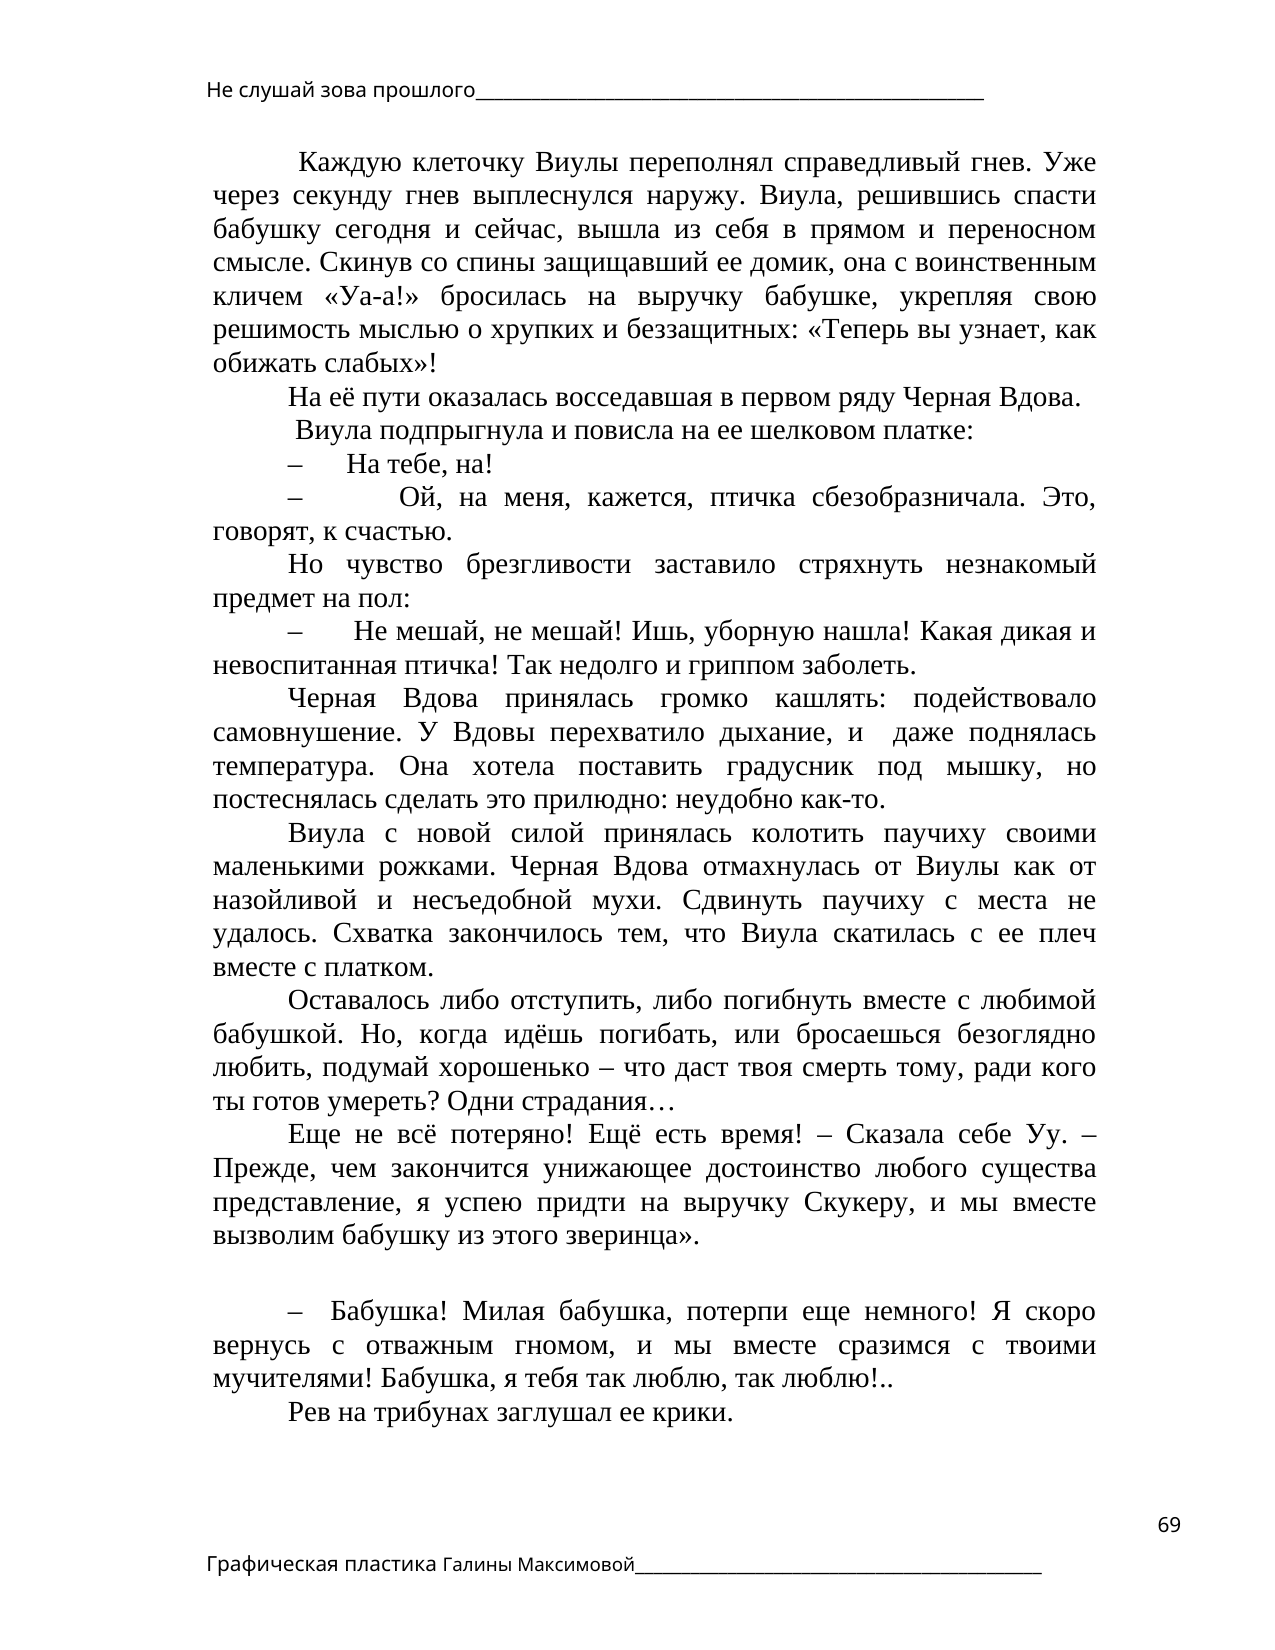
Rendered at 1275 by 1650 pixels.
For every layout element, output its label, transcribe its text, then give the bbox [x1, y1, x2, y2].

text – Ой, на меня, кажется, птичка сбезобразничала. Это, говорят, к счастью. [213, 479, 1097, 546]
text Виула подпрыгнула и повисла на ее шелковом платке: [213, 412, 1097, 446]
text – Бабушка! Милая бабушка, потерпи еще немного! Я скоро вернусь с отважным гномом, и мы вместе сразимся с твоими мучителями! Бабушка, я тебя так люблю, так люблю!.. [213, 1293, 1097, 1394]
text На её пути оказалась восседавшая в первом ряду Черная Вдова. [213, 379, 1097, 412]
text – Не мешай, не мешай! Ишь, уборную нашла! Какая дикая и невоспитанная птичка! Так недолго и гриппом заболеть. [213, 613, 1097, 681]
text Каждую клеточку Виулы переполнял справедливый гнев. Уже через секунду гнев выплеснулся наружу. Виула, решившись спасти бабушку сегодня и сейчас, вышла из себя в прямом и переносном смысле. Скинув со спины защищавший ее домик, она с воинственным кличем «Уа-а!» бросилась на выручку бабушке, укрепляя свою решимость мыслью о хрупких и беззащитных: «Теперь вы узнает, как обижать слабых»! [213, 144, 1097, 379]
text – На тебе, на! [213, 446, 1097, 479]
text Еще не всё потеряно! Ещё есть время! – Сказала себе Уу. – Прежде, чем закончится унижающее достоинство любого существа представление, я успею придти на выручку Скукеру, и мы вместе вызволим бабушку из этого зверинца». [213, 1117, 1097, 1251]
text Черная Вдова принялась громко кашлять: подействовало самовнушение. У Вдовы перехватило дыхание, и даже поднялась температура. Она хотела поставить градусник под мышку, но постеснялась сделать это прилюдно: неудобно как-то. [213, 681, 1097, 815]
text Оставалось либо отступить, либо погибнуть вместе с любимой бабушкой. Но, когда идёшь погибать, или бросаешься безоглядно любить, подумай хорошенько – что даст твоя смерть тому, ради кого ты готов умереть? Одни страдания… [213, 982, 1097, 1117]
text Виула с новой силой принялась колотить паучиху своими маленькими рожками. Черная Вдова отмахнулась от Виулы как от назойливой и несъедобной мухи. Сдвинуть паучиху с места не удалось. Схватка закончилось тем, что Виула скатилась с ее плеч вместе с платком. [213, 815, 1097, 982]
text Но чувство брезгливости заставило стряхнуть незнакомый предмет на пол: [213, 546, 1097, 613]
text Рев на трибунах заглушал ее крики. [213, 1394, 1097, 1427]
